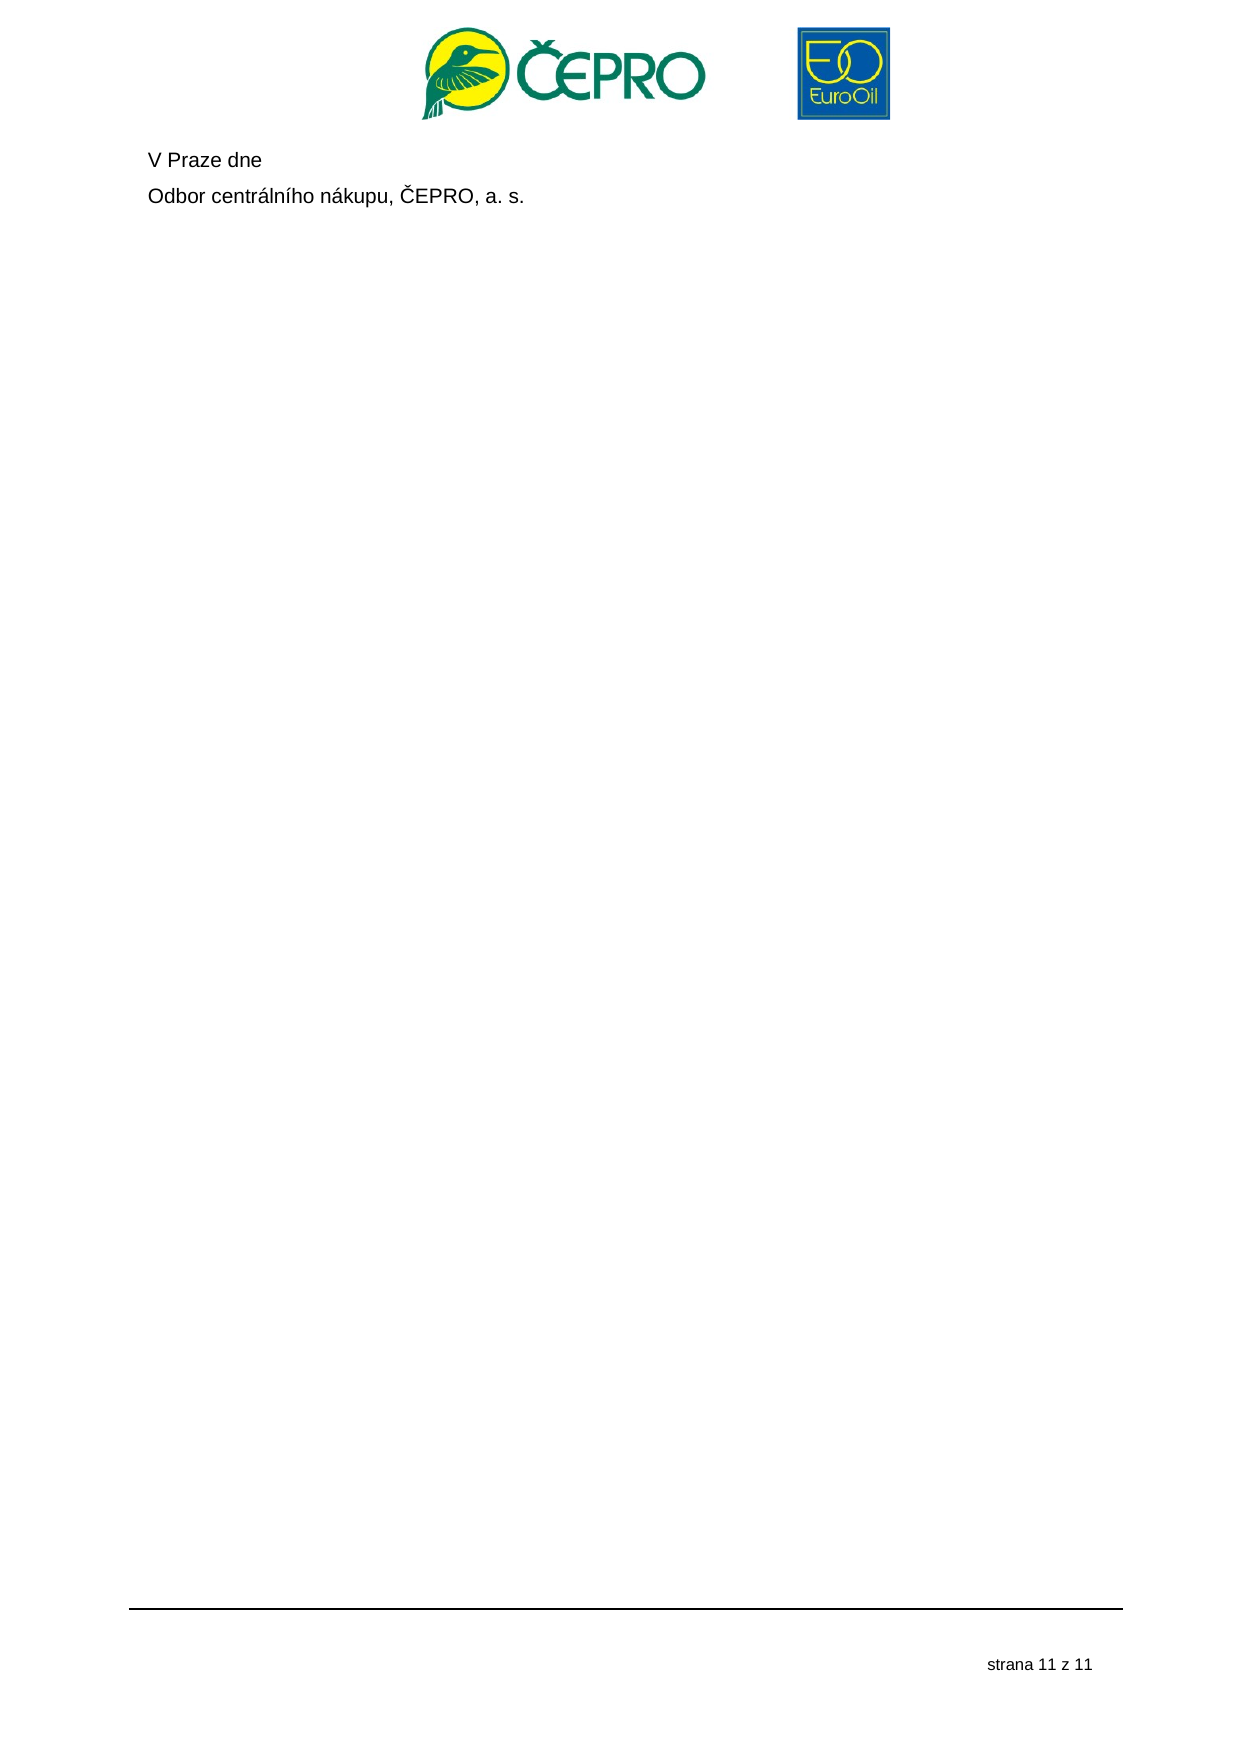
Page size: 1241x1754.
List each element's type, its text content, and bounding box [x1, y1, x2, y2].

text V Praze dne [148, 148, 1122, 172]
text Odbor centrálního nákupu, ČEPRO, a. s. [148, 184, 1122, 208]
picture [421, 27, 891, 120]
